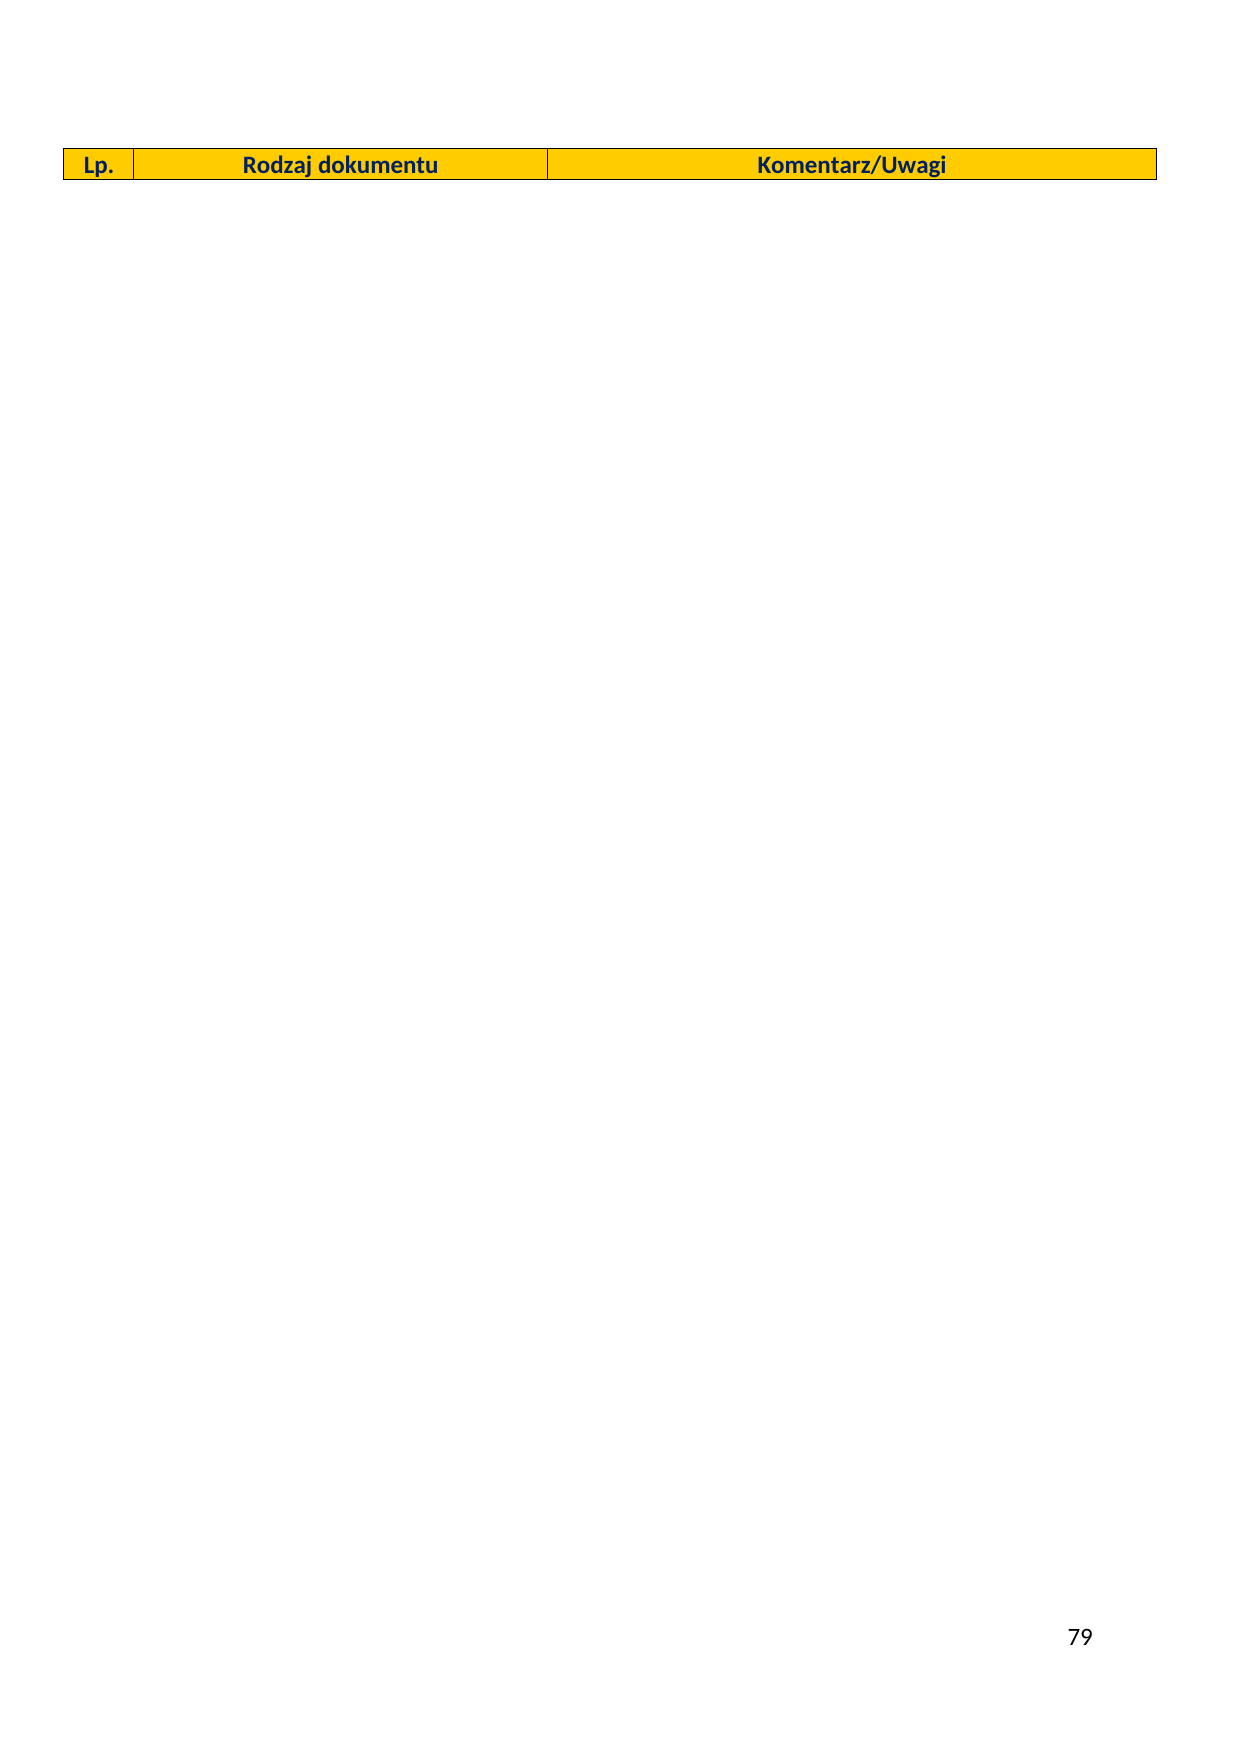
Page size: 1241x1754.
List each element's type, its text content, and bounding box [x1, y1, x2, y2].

table_header Rodzaj dokumentu [134, 149, 547, 179]
table_header Komentarz/Uwagi [548, 149, 1156, 179]
table_header Lp. [64, 149, 133, 179]
